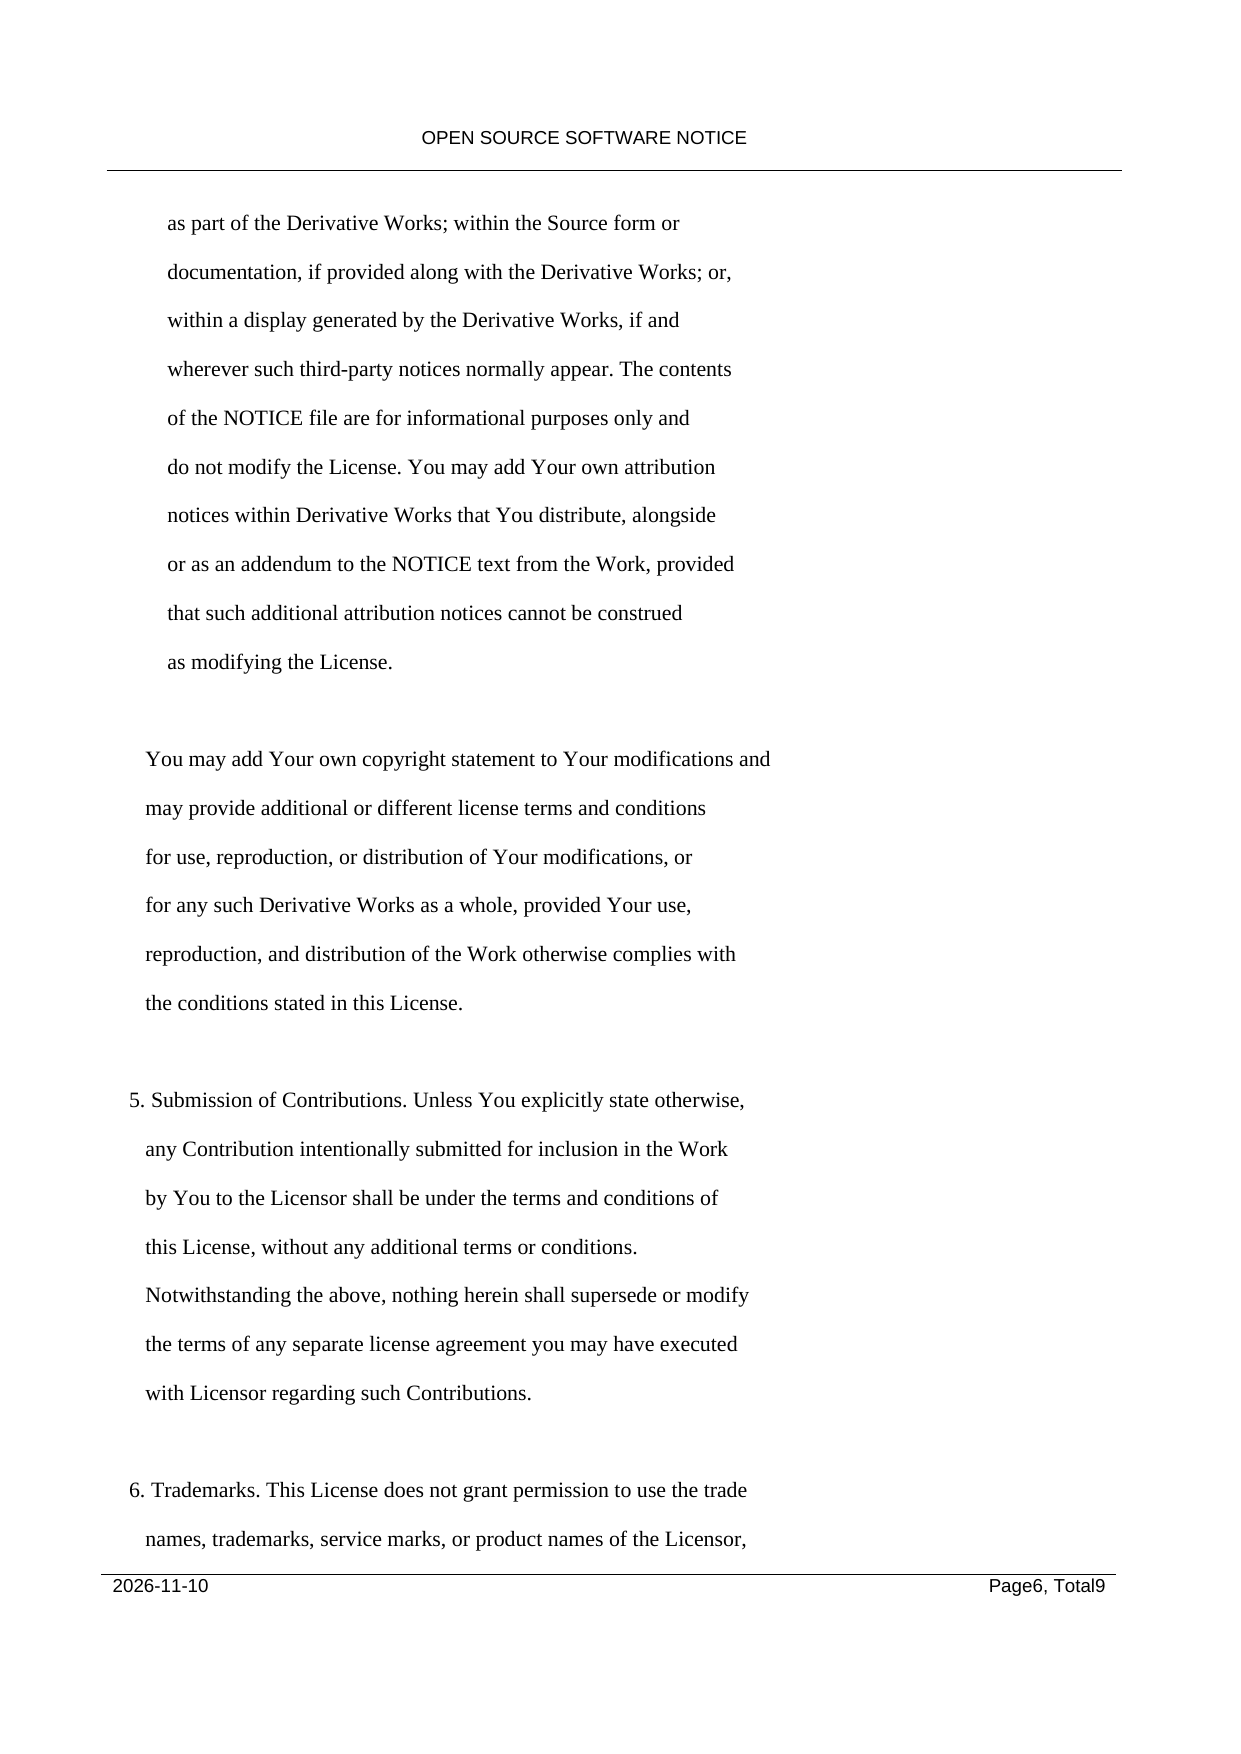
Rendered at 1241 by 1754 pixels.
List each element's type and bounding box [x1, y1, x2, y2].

text [112, 206, 1128, 1555]
